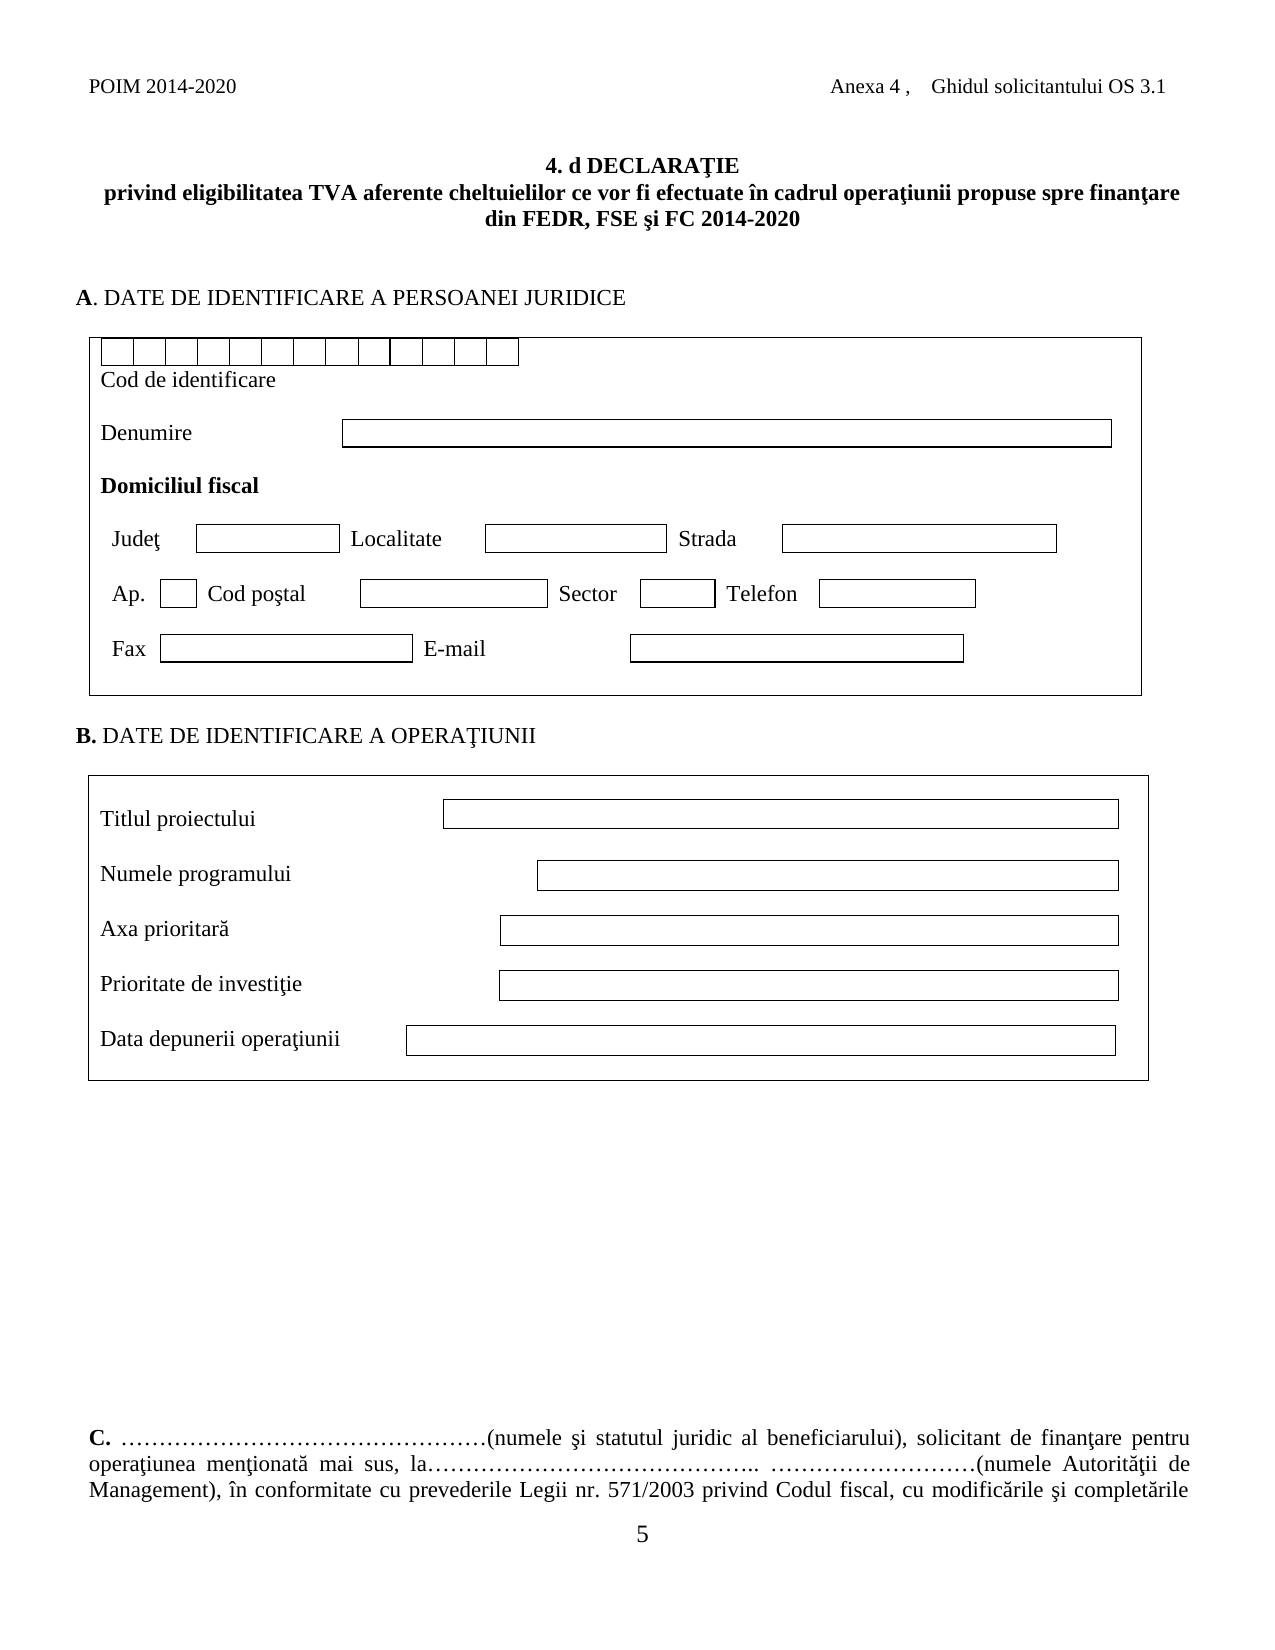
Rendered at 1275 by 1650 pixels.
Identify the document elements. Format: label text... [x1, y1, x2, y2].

table_header Titlul proiectului Numele programului Axa prioritară Prioritate de investiţie Data depunerii operaţiunii [89, 776, 1148, 1080]
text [89, 1424, 1191, 1503]
text privind eligibilitatea TVA aferente cheltuielilor ce vor fi efectuate în cadrul operaţiunii propuse spre finanţare din FEDR, FSE şi FC 2014-2020 [89, 179, 1196, 231]
table_header Cod de identificare Denumire Domiciliul fiscal [90, 338, 1141, 695]
text A. DATE DE IDENTIFICARE A PERSOANEI JURIDICE [70, 284, 1196, 310]
text 4. d DECLARAŢIE [89, 152, 1196, 179]
text B. DATE DE IDENTIFICARE A OPERAŢIUNII [70, 722, 1196, 748]
